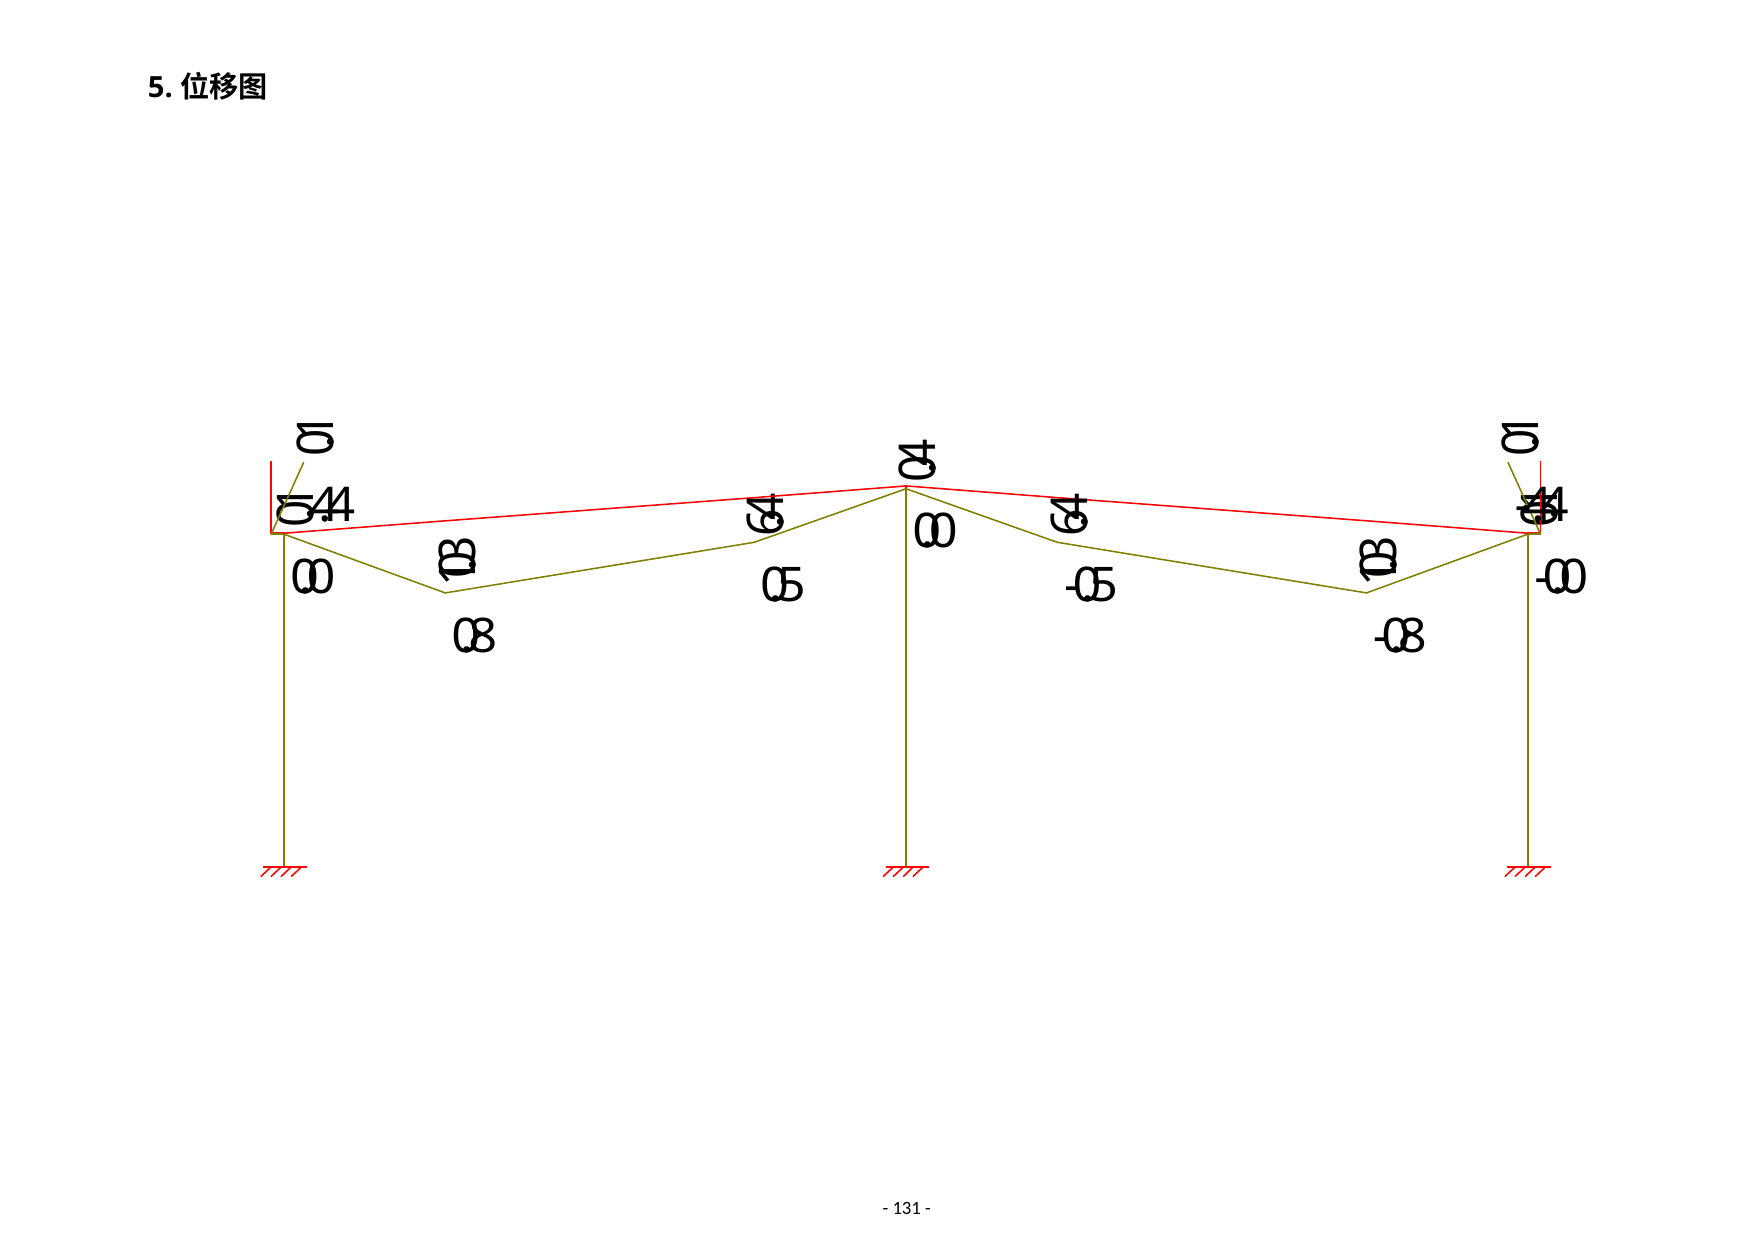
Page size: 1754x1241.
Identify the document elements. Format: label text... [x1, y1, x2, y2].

subtitle 5. 位移图 [148, 61, 1665, 108]
